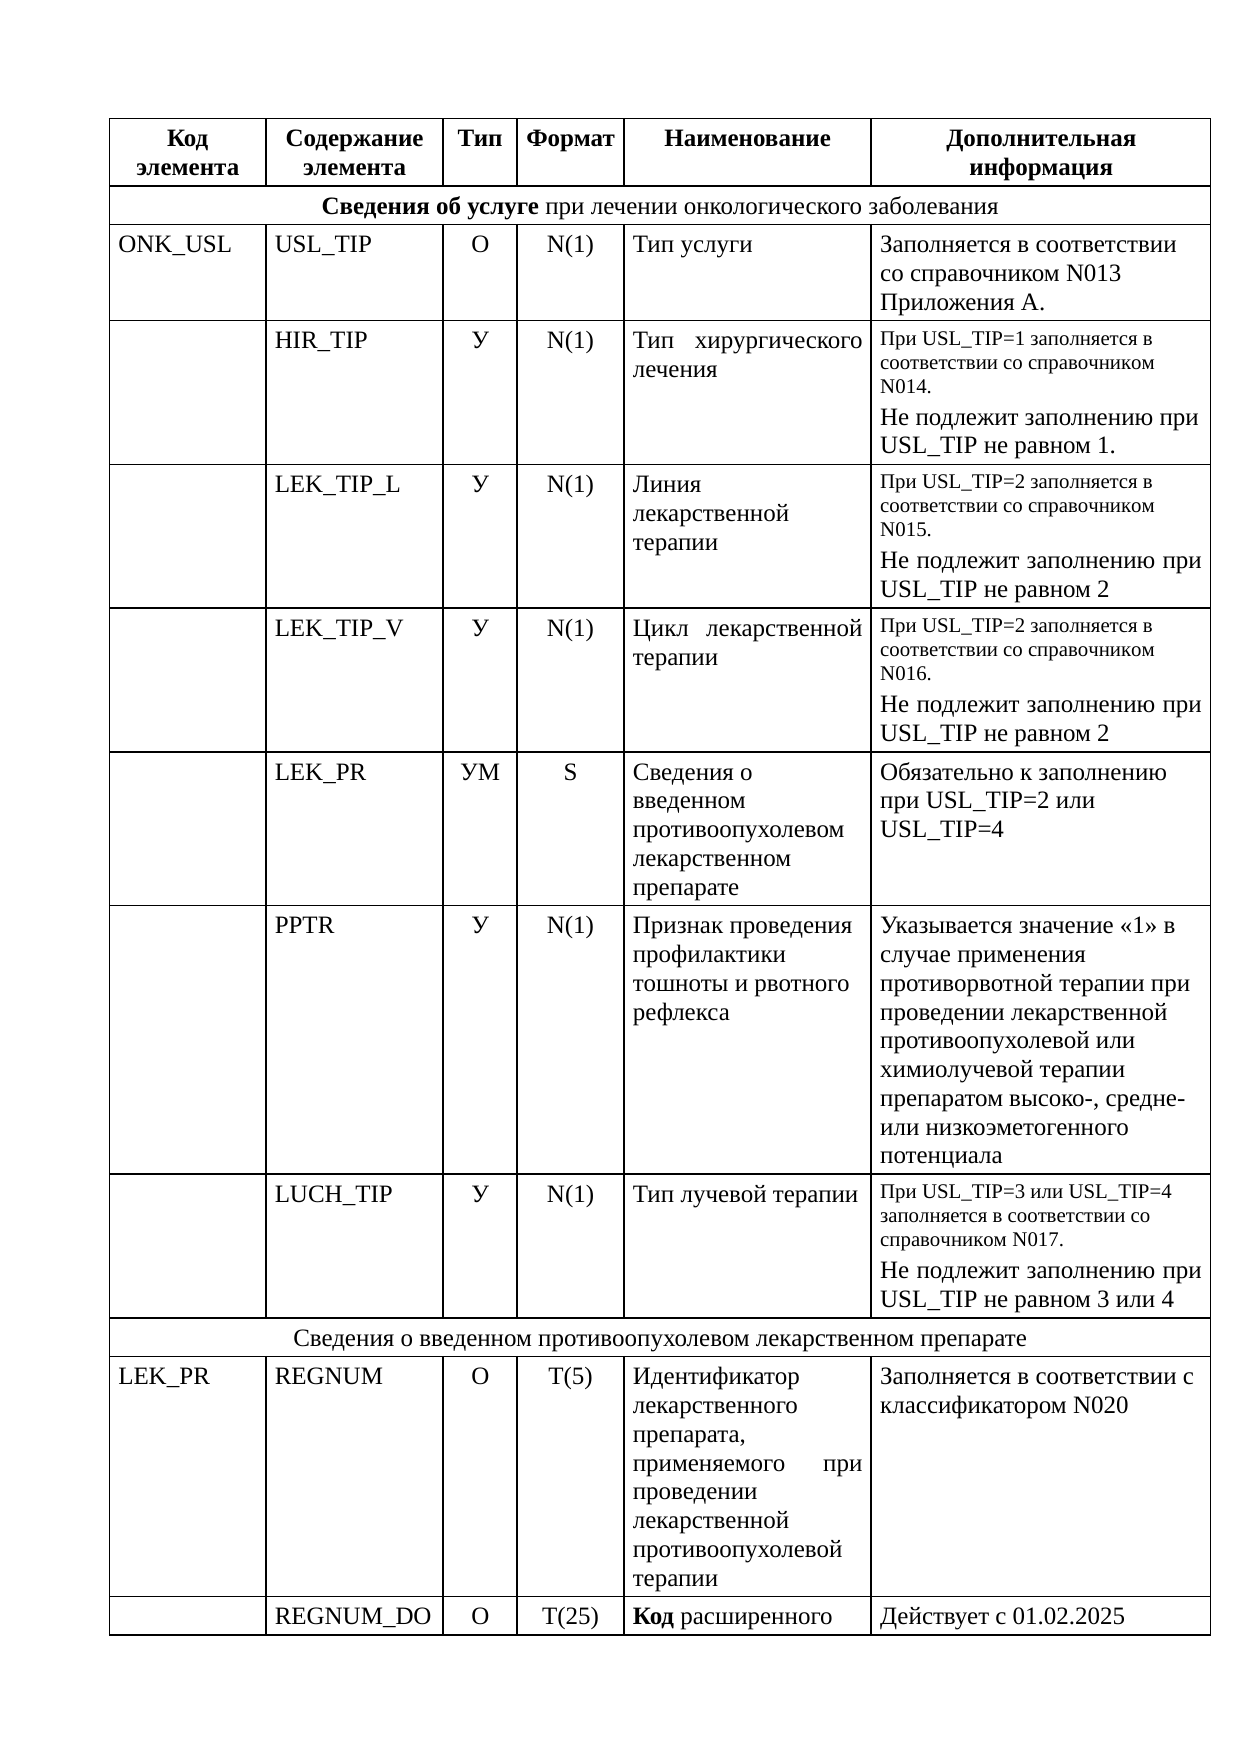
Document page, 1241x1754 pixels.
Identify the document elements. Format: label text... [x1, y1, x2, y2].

table_cell LEK_PR [110, 1357, 265, 1596]
table_cell REGNUM [267, 1357, 442, 1596]
table_cell LEK_TIP_L [267, 465, 442, 607]
table_cell Обязательно к заполнению при USL_TIP=2 или USL_TIP=4 [872, 753, 1210, 905]
table_cell Линия лекарственной терапии [625, 465, 870, 607]
table_header Формат [518, 119, 623, 185]
table_cell N(1) [518, 225, 623, 320]
table_cell [110, 1175, 265, 1317]
table_cell LEK_TIP_V [267, 609, 442, 751]
table_cell Т(5) [518, 1357, 623, 1596]
table_cell [110, 321, 265, 463]
table_cell O [444, 1597, 516, 1634]
table_cell O [444, 1357, 516, 1596]
table_cell ONK_USL [110, 225, 265, 320]
table_cell USL_TIP [267, 225, 442, 320]
table_cell [110, 906, 265, 1173]
table_cell Т(25) [518, 1597, 623, 1634]
table_cell Цикл лекарственной терапии [625, 609, 870, 751]
table_cell Тип хирургического лечения [625, 321, 870, 463]
table_cell При USL_TIP=1 заполняется в соответствии со справочником N014. Не подлежит заполнению при USL_TIP не равном 1. [872, 321, 1210, 463]
table_cell У [444, 321, 516, 463]
table_cell Признак проведения профилактики тошноты и рвотного рефлекса [625, 906, 870, 1173]
table_cell У [444, 609, 516, 751]
table_cell [110, 1597, 265, 1634]
table_cell HIR_TIP [267, 321, 442, 463]
table_cell LUCH_TIP [267, 1175, 442, 1317]
table_cell У [444, 1175, 516, 1317]
table_cell У [444, 465, 516, 607]
table_cell [110, 609, 265, 751]
table_cell Указывается значение «1» в случае применения противорвотной терапии при проведении лекарственной противоопухолевой или химиолучевой терапии препаратом высоко-, средне- или низкоэметогенного потенциала [872, 906, 1210, 1173]
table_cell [625, 1597, 870, 1634]
table_cell Идентификатор лекарственного препарата, применяемого при проведении лекарственной противоопухолевой терапии [625, 1357, 870, 1596]
table_cell LEK_PR [267, 753, 442, 905]
table_header Наименование [625, 119, 870, 185]
table_cell S [518, 753, 623, 905]
table_cell N(1) [518, 321, 623, 463]
table_header Содержание элемента [267, 119, 442, 185]
table_cell Сведения о введенном противоопухолевом лекарственном препарате [625, 753, 870, 905]
table_cell N(1) [518, 1175, 623, 1317]
table_cell Заполняется в соответствии со справочником N013 Приложения А. [872, 225, 1210, 320]
table_cell О [444, 225, 516, 320]
table_cell Действует с 01.02.2025 [872, 1597, 1210, 1634]
table_header Код элемента [110, 119, 265, 185]
table_cell [110, 753, 265, 905]
table_cell При USL_TIP=2 заполняется в соответствии со справочником N015. Не подлежит заполнению при USL_TIP не равном 2 [872, 465, 1210, 607]
table_header Тип [444, 119, 516, 185]
table_cell Тип услуги [625, 225, 870, 320]
table_header Дополнительная информация [872, 119, 1210, 185]
table_cell N(1) [518, 465, 623, 607]
table_cell УМ [444, 753, 516, 905]
table_cell [110, 465, 265, 607]
table_cell Сведения об услуге при лечении онкологического заболевания [110, 187, 1210, 224]
table_cell Тип лучевой терапии [625, 1175, 870, 1317]
table_cell Сведения о введенном противоопухолевом лекарственном препарате [110, 1319, 1210, 1356]
table_cell При USL_TIP=2 заполняется в соответствии со справочником N016. Не подлежит заполнению при USL_TIP не равном 2 [872, 609, 1210, 751]
table_cell N(1) [518, 906, 623, 1173]
table_cell PPTR [267, 906, 442, 1173]
table_cell При USL_TIP=3 или USL_TIP=4 заполняется в соответствии со справочником N017. Не подлежит заполнению при USL_TIP не равном 3 или 4 [872, 1175, 1210, 1317]
table_cell N(1) [518, 609, 623, 751]
table_cell Заполняется в соответствии с классификатором N020 [872, 1357, 1210, 1596]
table_cell У [444, 906, 516, 1173]
table_cell REGNUM_DOP [267, 1597, 442, 1634]
